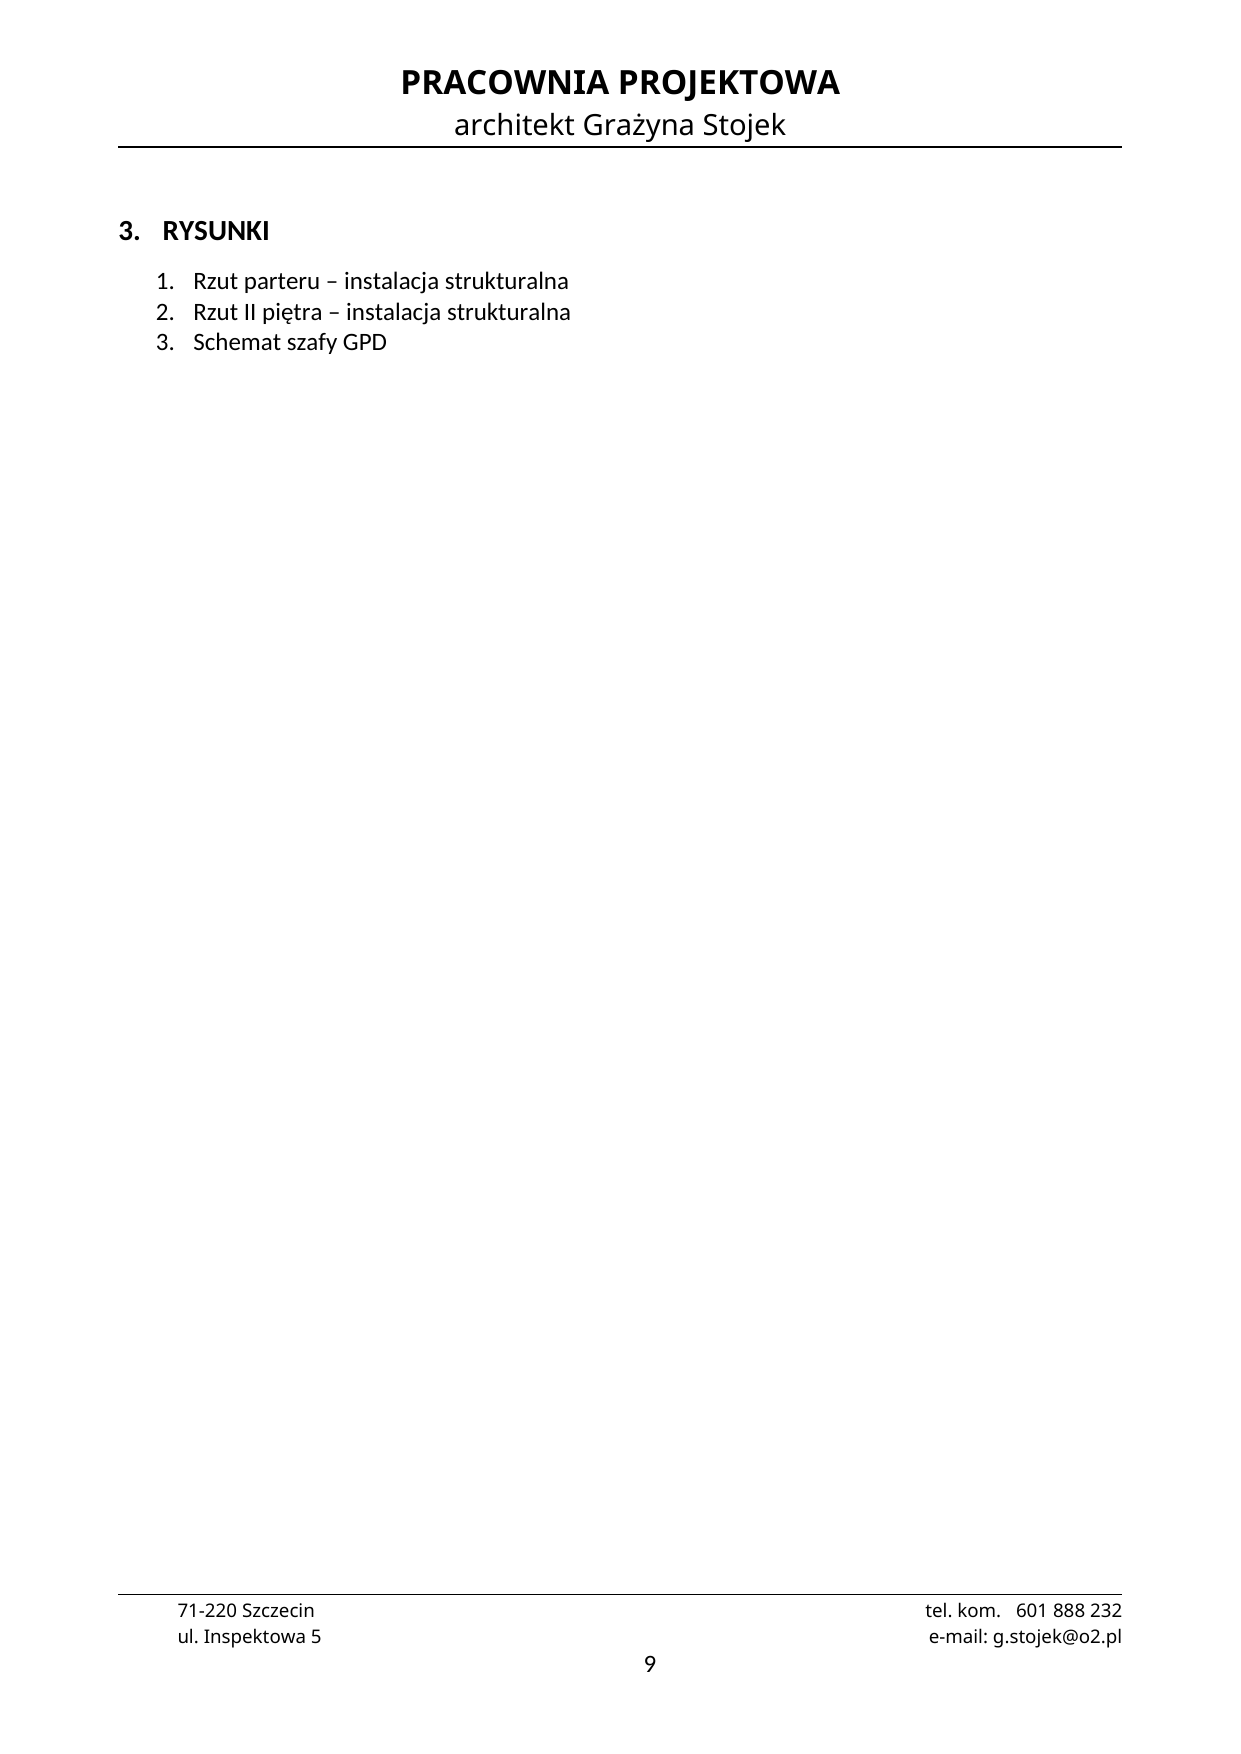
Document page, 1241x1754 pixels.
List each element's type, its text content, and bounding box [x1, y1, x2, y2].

subtitle RYSUNKI [118, 212, 1122, 247]
list Rzut parteru – instalacja strukturalna [156, 265, 1122, 296]
list Schemat szafy GPD [156, 326, 1122, 357]
list Rzut II piętra – instalacja strukturalna [156, 296, 1122, 326]
